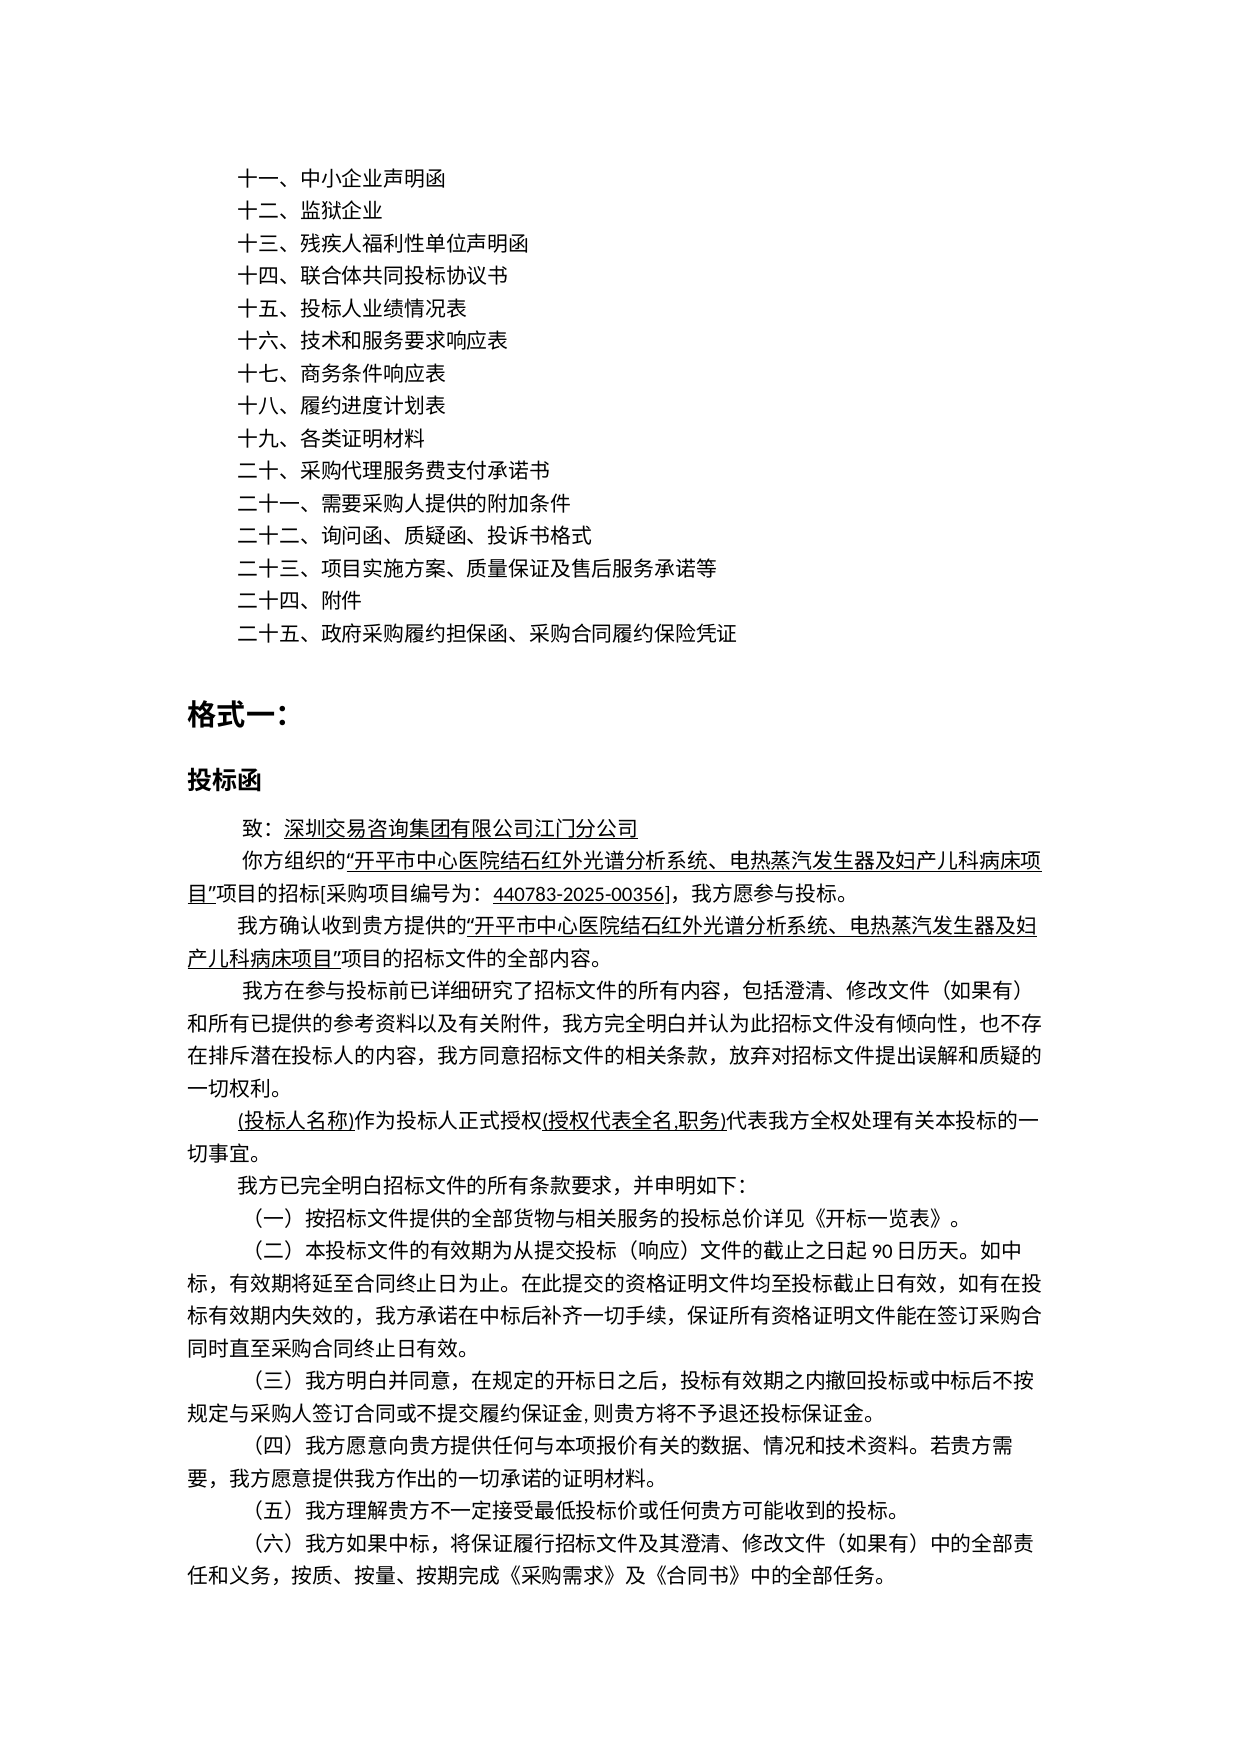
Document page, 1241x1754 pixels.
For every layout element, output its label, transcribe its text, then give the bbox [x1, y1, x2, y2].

text 二十五、政府采购履约担保函、采购合同履约保险凭证 [187, 617, 1053, 649]
text 投标函 [187, 747, 1053, 812]
text （六）我方如果中标，将保证履行招标文件及其澄清、修改文件（如果有）中的全部责任和义务，按质、按量、按期完成《采购需求》及《合同书》中的全部任务。 [187, 1527, 1053, 1592]
text 十五、投标人业绩情况表 [187, 292, 1053, 324]
text 十二、监狱企业 [187, 194, 1053, 227]
text （四）我方愿意向贵方提供任何与本项报价有关的数据、情况和技术资料。若贵方需要，我方愿意提供我方作出的一切承诺的证明材料。 [187, 1429, 1053, 1494]
text (投标人名称)作为投标人正式授权(授权代表全名,职务)代表我方全权处理有关本投标的一切事宜。 [187, 1104, 1053, 1169]
text 我方在参与投标前已详细研究了招标文件的所有内容，包括澄清、修改文件（如果有）和所有已提供的参考资料以及有关附件，我方完全明白并认为此招标文件没有倾向性，也不存在排斥潜在投标人的内容，我方同意招标文件的相关条款，放弃对招标文件提出误解和质疑的一切权利。 [187, 974, 1053, 1104]
text 你方组织的“开平市中心医院结石红外光谱分析系统、电热蒸汽发生器及妇产儿科病床项目”项目的招标[采购项目编号为：440783-2025-00356]，我方愿参与投标。 [187, 844, 1053, 909]
text （一）按招标文件提供的全部货物与相关服务的投标总价详见《开标一览表》。 [187, 1202, 1053, 1234]
text （五）我方理解贵方不一定接受最低投标价或任何贵方可能收到的投标。 [187, 1494, 1053, 1527]
text 十三、残疾人福利性单位声明函 [187, 227, 1053, 259]
text 格式一： [187, 682, 1053, 747]
text 十六、技术和服务要求响应表 [187, 324, 1053, 357]
text 二十二、询问函、质疑函、投诉书格式 [187, 519, 1053, 552]
text 十七、商务条件响应表 [187, 357, 1053, 389]
text 我方确认收到贵方提供的“开平市中心医院结石红外光谱分析系统、电热蒸汽发生器及妇产儿科病床项目”项目的招标文件的全部内容。 [187, 909, 1053, 974]
text 十八、履约进度计划表 [187, 389, 1053, 422]
text 十四、联合体共同投标协议书 [187, 259, 1053, 292]
text 二十四、附件 [187, 584, 1053, 617]
text 二十、采购代理服务费支付承诺书 [187, 454, 1053, 487]
text 二十三、项目实施方案、质量保证及售后服务承诺等 [187, 552, 1053, 584]
text 十九、各类证明材料 [187, 422, 1053, 454]
text 二十一、需要采购人提供的附加条件 [187, 487, 1053, 519]
text （二）本投标文件的有效期为从提交投标（响应）文件的截止之日起90日历天。如中标，有效期将延至合同终止日为止。在此提交的资格证明文件均至投标截止日有效，如有在投标有效期内失效的，我方承诺在中标后补齐一切手续，保证所有资格证明文件能在签订采购合同时直至采购合同终止日有效。 [187, 1234, 1053, 1364]
text 十一、中小企业声明函 [187, 162, 1053, 194]
text 致：深圳交易咨询集团有限公司江门分公司 [187, 812, 1053, 844]
text （三）我方明白并同意，在规定的开标日之后，投标有效期之内撤回投标或中标后不按规定与采购人签订合同或不提交履约保证金, 则贵方将不予退还投标保证金。 [187, 1364, 1053, 1429]
text 我方已完全明白招标文件的所有条款要求，并申明如下： [187, 1169, 1053, 1202]
